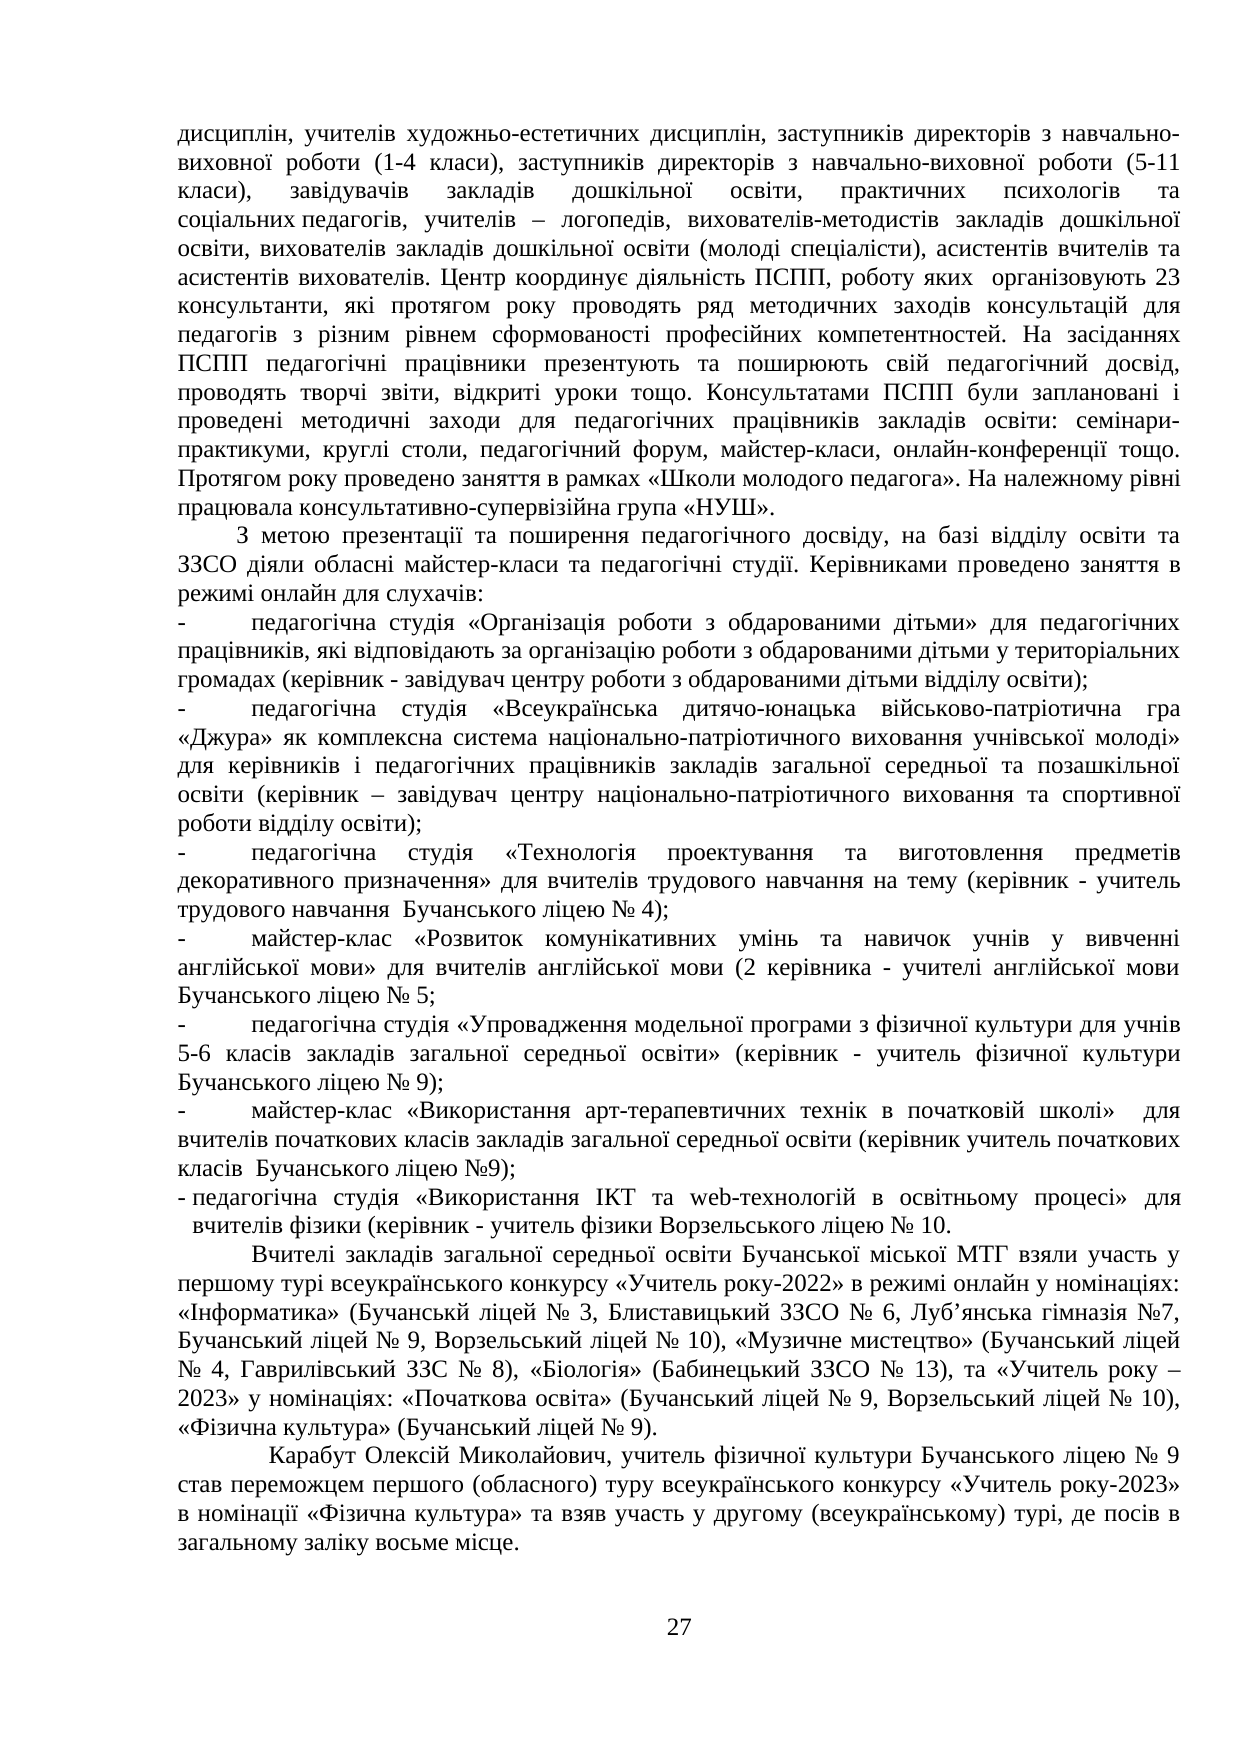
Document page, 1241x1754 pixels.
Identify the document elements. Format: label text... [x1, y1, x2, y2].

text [177, 118, 1181, 521]
list майстер-клас «Використання арт-терапевтичних технік в початковій школі» для вчителів початкових класів закладів загальної середньої освіти (керівник учитель початкових класів Бучанського ліцею №9); [177, 1096, 1181, 1182]
list майстер-клас «Розвиток комунікативних умінь та навичок учнів у вивченні англійської мови» для вчителів англійської мови (2 керівника - учителі англійської мови Бучанського ліцею № 5; [177, 923, 1181, 1009]
list педагогічна студія «Організація роботи з обдарованими дітьми» для педагогічних працівників, які відповідають за організацію роботи з обдарованими дітьми у територіальних громадах (керівник - завідувач центру роботи з обдарованими дітьми відділу освіти); [177, 607, 1181, 693]
list Карабут Олексій Миколайович, учитель фізичної культури Бучанського ліцею № 9 став переможцем першого (обласного) туру всеукраїнського конкурсу «Учитель року-2023» в номінації «Фізична культура» та взяв участь у другому (всеукраїнському) турі, де посів в загальному заліку восьме місце. [177, 1441, 1181, 1556]
list педагогічна студія «Використання ІКТ та web-технологій в освітньому процесі» для вчителів фізики (керівник - учитель фізики Ворзельського ліцею № 10. [177, 1182, 1181, 1239]
text З метою презентації та поширення педагогічного досвіду, на базі відділу освіти та ЗЗСО діяли обласні майстер-класи та педагогічні студії. Керівниками проведено заняття в режимі онлайн для слухачів: [177, 521, 1181, 607]
list педагогічна студія «Технологія проектування та виготовлення предметів декоративного призначення» для вчителів трудового навчання на тему (керівник - учитель трудового навчання Бучанського ліцею № 4); [177, 837, 1181, 923]
list педагогічна студія «Всеукраїнська дитячо-юнацька військово-патріотична гра «Джура» як комплексна система національно-патріотичного виховання учнівської молоді» для керівників і педагогічних працівників закладів загальної середньої та позашкільної освіти (керівник – завідувач центру національно-патріотичного виховання та спортивної роботи відділу освіти); [177, 693, 1181, 837]
list педагогічна студія «Упровадження модельної програми з фізичної культури для учнів 5-6 класів закладів загальної середньої освіти» (керівник - учитель фізичної культури Бучанського ліцею № 9); [177, 1009, 1181, 1096]
text Вчителі закладів загальної середньої освіти Бучанської міської МТГ взяли участь у першому турі всеукраїнського конкурсу «Учитель року-2022» в режимі онлайн у номінаціях: «Інформатика» (Бучанськй ліцей № 3, Блиставицький ЗЗСО № 6, Луб’янська гімназія №7, Бучанський ліцей № 9, Ворзельський ліцей № 10), «Музичне мистецтво» (Бучанський ліцей № 4, Гаврилівський ЗЗС № 8), «Біологія» (Бабинецький ЗЗСО № 13), та «Учитель року – 2023» у номінаціях: «Початкова освіта» (Бучанський ліцей № 9, Ворзельський ліцей № 10), «Фізична культура» (Бучанський ліцей № 9). [177, 1239, 1181, 1441]
